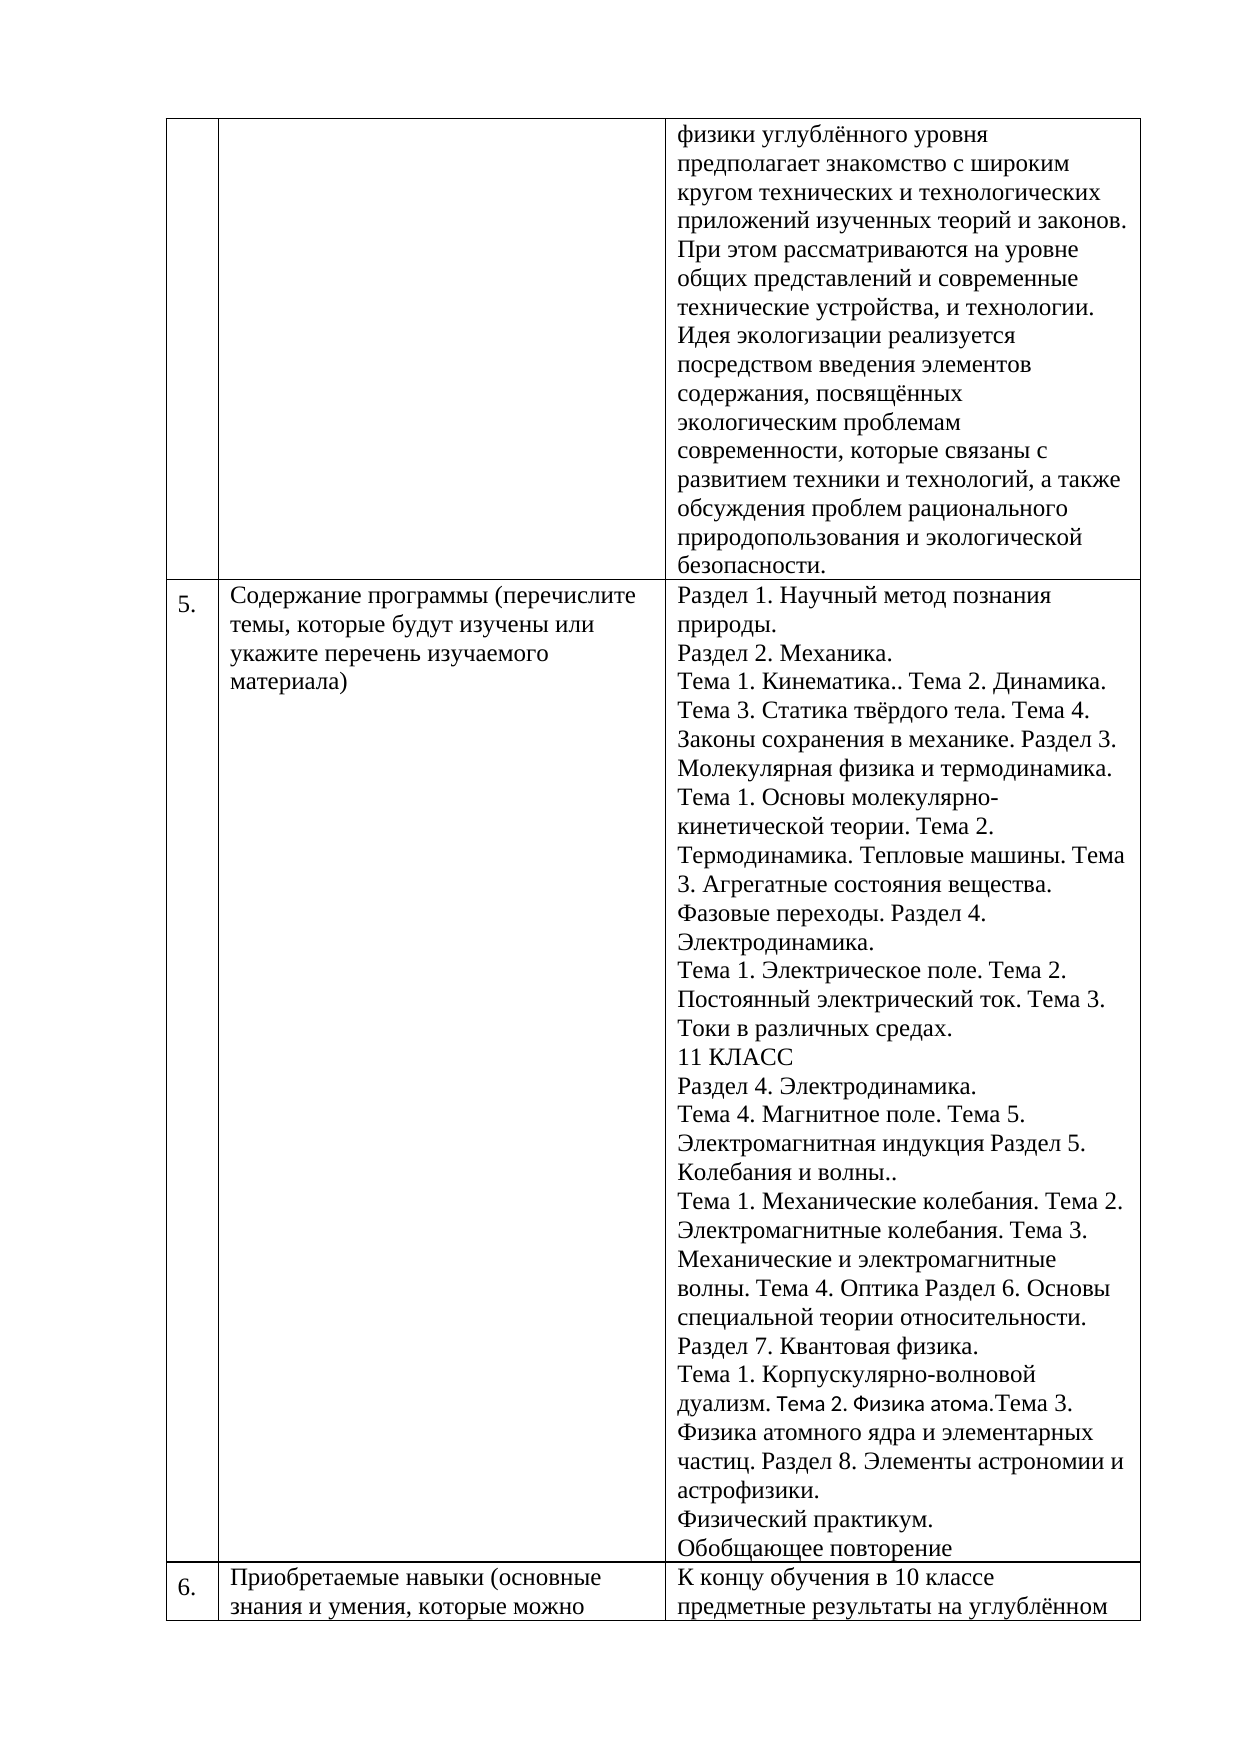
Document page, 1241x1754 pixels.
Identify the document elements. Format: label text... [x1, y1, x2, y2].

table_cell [219, 119, 665, 579]
table_cell Содержание программы (перечислите темы, которые будут изучены или укажите перечень изучаемого материала) [219, 580, 665, 1561]
table_cell [167, 1563, 218, 1620]
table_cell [666, 119, 1140, 579]
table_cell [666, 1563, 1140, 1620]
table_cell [219, 1563, 665, 1620]
table_cell [167, 580, 218, 1561]
table_cell Раздел 1. Научный метод познания природы. Раздел 2. Механика. Тема 1. Кинематика.. Тема 2. Динамика. Тема 3. Статика твёрдого тела. Тема 4. Законы сохранения в механике. Раздел 3. Молекулярная физика и термодинамика. Тема 1. Основы молекулярно-кинетической теории. Тема 2. Термодинамика. Тепловые машины. Тема 3. Агрегатные состояния вещества. Фазовые переходы. Раздел 4. Электродинамика. Тема 1. Электрическое поле. Тема 2. Постоянный электрический ток. Тема 3. Токи в различных средах. 11 КЛАСС Раздел 4. Электродинамика. Тема 4. Магнитное поле. Тема 5. Электромагнитная индукция Раздел 5. Колебания и волны.. Тема 1. Механические колебания. Тема 2. Электромагнитные колебания. Тема 3. Механические и электромагнитные волны. Тема 4. Оптика Раздел 6. Основы специальной теории относительности. Раздел 7. Квантовая физика. Тема 1. Корпускулярно-волновой дуализм. Тема 2. Физика атома.Тема 3. Физика атомного ядра и элементарных частиц. Раздел 8. Элементы астрономии и астрофизики. Физический практикум. Обобщающее повторение [666, 580, 1140, 1561]
table_cell [167, 119, 218, 579]
